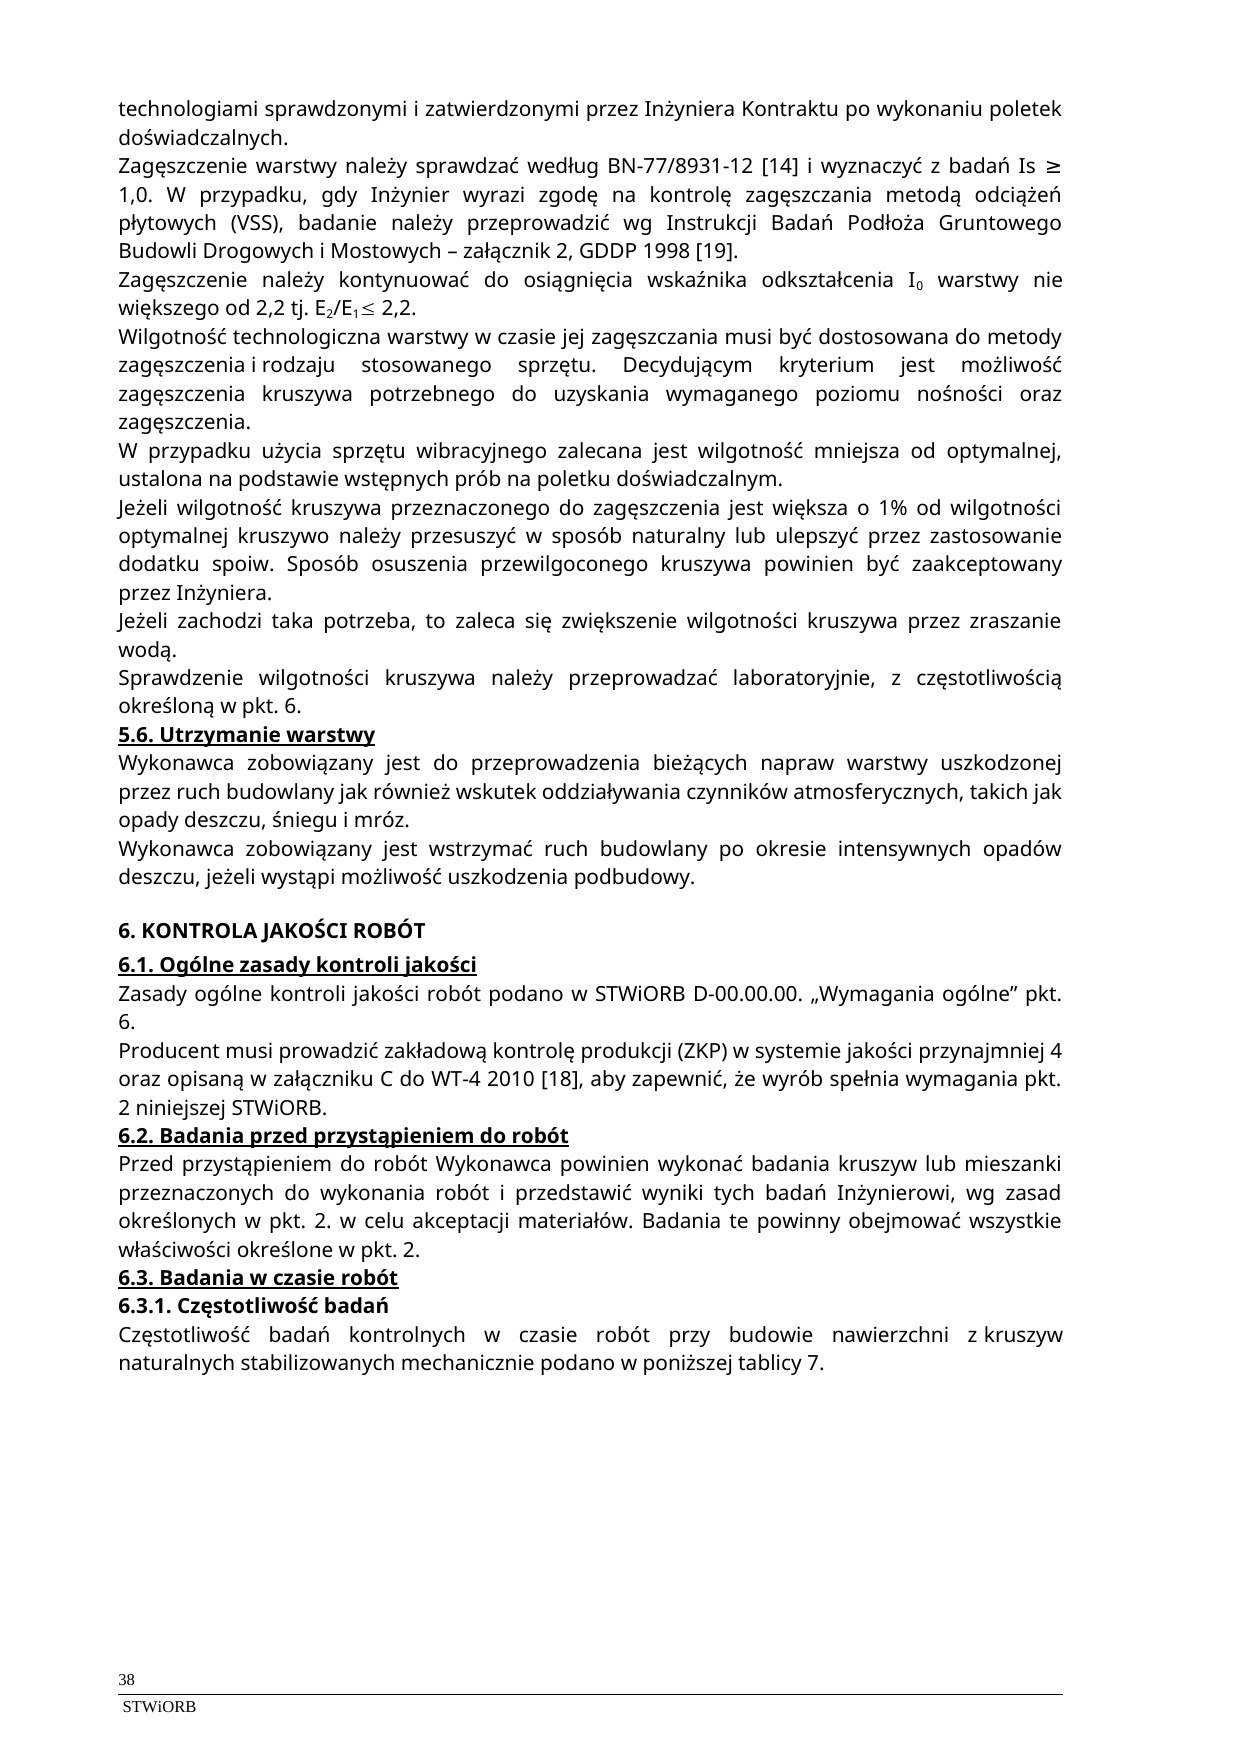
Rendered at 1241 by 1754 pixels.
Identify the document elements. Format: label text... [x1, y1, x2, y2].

text Zagęszczenie należy kontynuować do osiągnięcia wskaźnika odkształcenia I0 warstwy nie większego od 2,2 tj. E2/E1 2,2. [118, 265, 1063, 322]
text 6. KONTROLA JAKOŚCI ROBÓT [118, 916, 1063, 944]
text Zagęszczenie warstwy należy sprawdzać według BN-77/8931-12 [14] i wyznaczyć z badań Is ≥ 1,0. W przypadku, gdy Inżynier wyrazi zgodę na kontrolę zagęszczania metodą odciążeń płytowych (VSS), badanie należy przeprowadzić wg Instrukcji Badań Podłoża Gruntowego Budowli Drogowych i Mostowych – załącznik 2, GDDP 1998 [19]. [118, 151, 1063, 265]
text W przypadku użycia sprzętu wibracyjnego zalecana jest wilgotność mniejsza od optymalnej, ustalona na podstawie wstępnych prób na poletku doświadczalnym. [118, 436, 1063, 493]
text 6.1. Ogólne zasady kontroli jakości [118, 950, 1063, 979]
text Wykonawca zobowiązany jest do przeprowadzenia bieżących napraw warstwy uszkodzonej przez ruch budowlany jak również wskutek oddziaływania czynników atmosferycznych, takich jak opady deszczu, śniegu i mróz. [118, 748, 1063, 834]
text Wykonawca zobowiązany jest wstrzymać ruch budowlany po okresie intensywnych opadów deszczu, jeżeli wystąpi możliwość uszkodzenia podbudowy. [118, 834, 1063, 891]
text Zasady ogólne kontroli jakości robót podano w STWiORB D-00.00.00. „Wymagania ogólne” pkt. 6. [118, 979, 1063, 1036]
text Jeżeli zachodzi taka potrzeba, to zaleca się zwiększenie wilgotności kruszywa przez zraszanie wodą. [118, 606, 1063, 663]
text Częstotliwość badań kontrolnych w czasie robót przy budowie nawierzchni z kruszyw naturalnych stabilizowanych mechanicznie podano w poniższej tablicy 7. [118, 1320, 1063, 1377]
text 5.6. Utrzymanie warstwy [118, 720, 1063, 748]
text 6.3.1. Częstotliwość badań [118, 1292, 1063, 1320]
text Jeżeli wilgotność kruszywa przeznaczonego do zagęszczenia jest większa o 1% od wilgotności optymalnej kruszywo należy przesuszyć w sposób naturalny lub ulepszyć przez zastosowanie dodatku spoiw. Sposób osuszenia przewilgoconego kruszywa powinien być zaakceptowany przez Inżyniera. [118, 493, 1063, 606]
text Producent musi prowadzić zakładową kontrolę produkcji (ZKP) w systemie jakości przynajmniej 4 oraz opisaną w załączniku C do WT-4 2010 [18], aby zapewnić, że wyrób spełnia wymagania pkt. 2 niniejszej STWiORB. [118, 1036, 1063, 1121]
text Sprawdzenie wilgotności kruszywa należy przeprowadzać laboratoryjnie, z częstotliwością określoną w pkt. 6. [118, 663, 1063, 720]
text 6.3. Badania w czasie robót [118, 1263, 1063, 1292]
text Wilgotność technologiczna warstwy w czasie jej zagęszczania musi być dostosowana do metody zagęszczenia i rodzaju stosowanego sprzętu. Decydującym kryterium jest możliwość zagęszczenia kruszywa potrzebnego do uzyskania wymaganego poziomu nośności oraz zagęszczenia. [118, 322, 1063, 436]
text 6.2. Badania przed przystąpieniem do robót [118, 1121, 1063, 1149]
text Przed przystąpieniem do robót Wykonawca powinien wykonać badania kruszyw lub mieszanki przeznaczonych do wykonania robót i przedstawić wyniki tych badań Inżynierowi, wg zasad określonych w pkt. 2. w celu akceptacji materiałów. Badania te powinny obejmować wszystkie właściwości określone w pkt. 2. [118, 1149, 1063, 1263]
